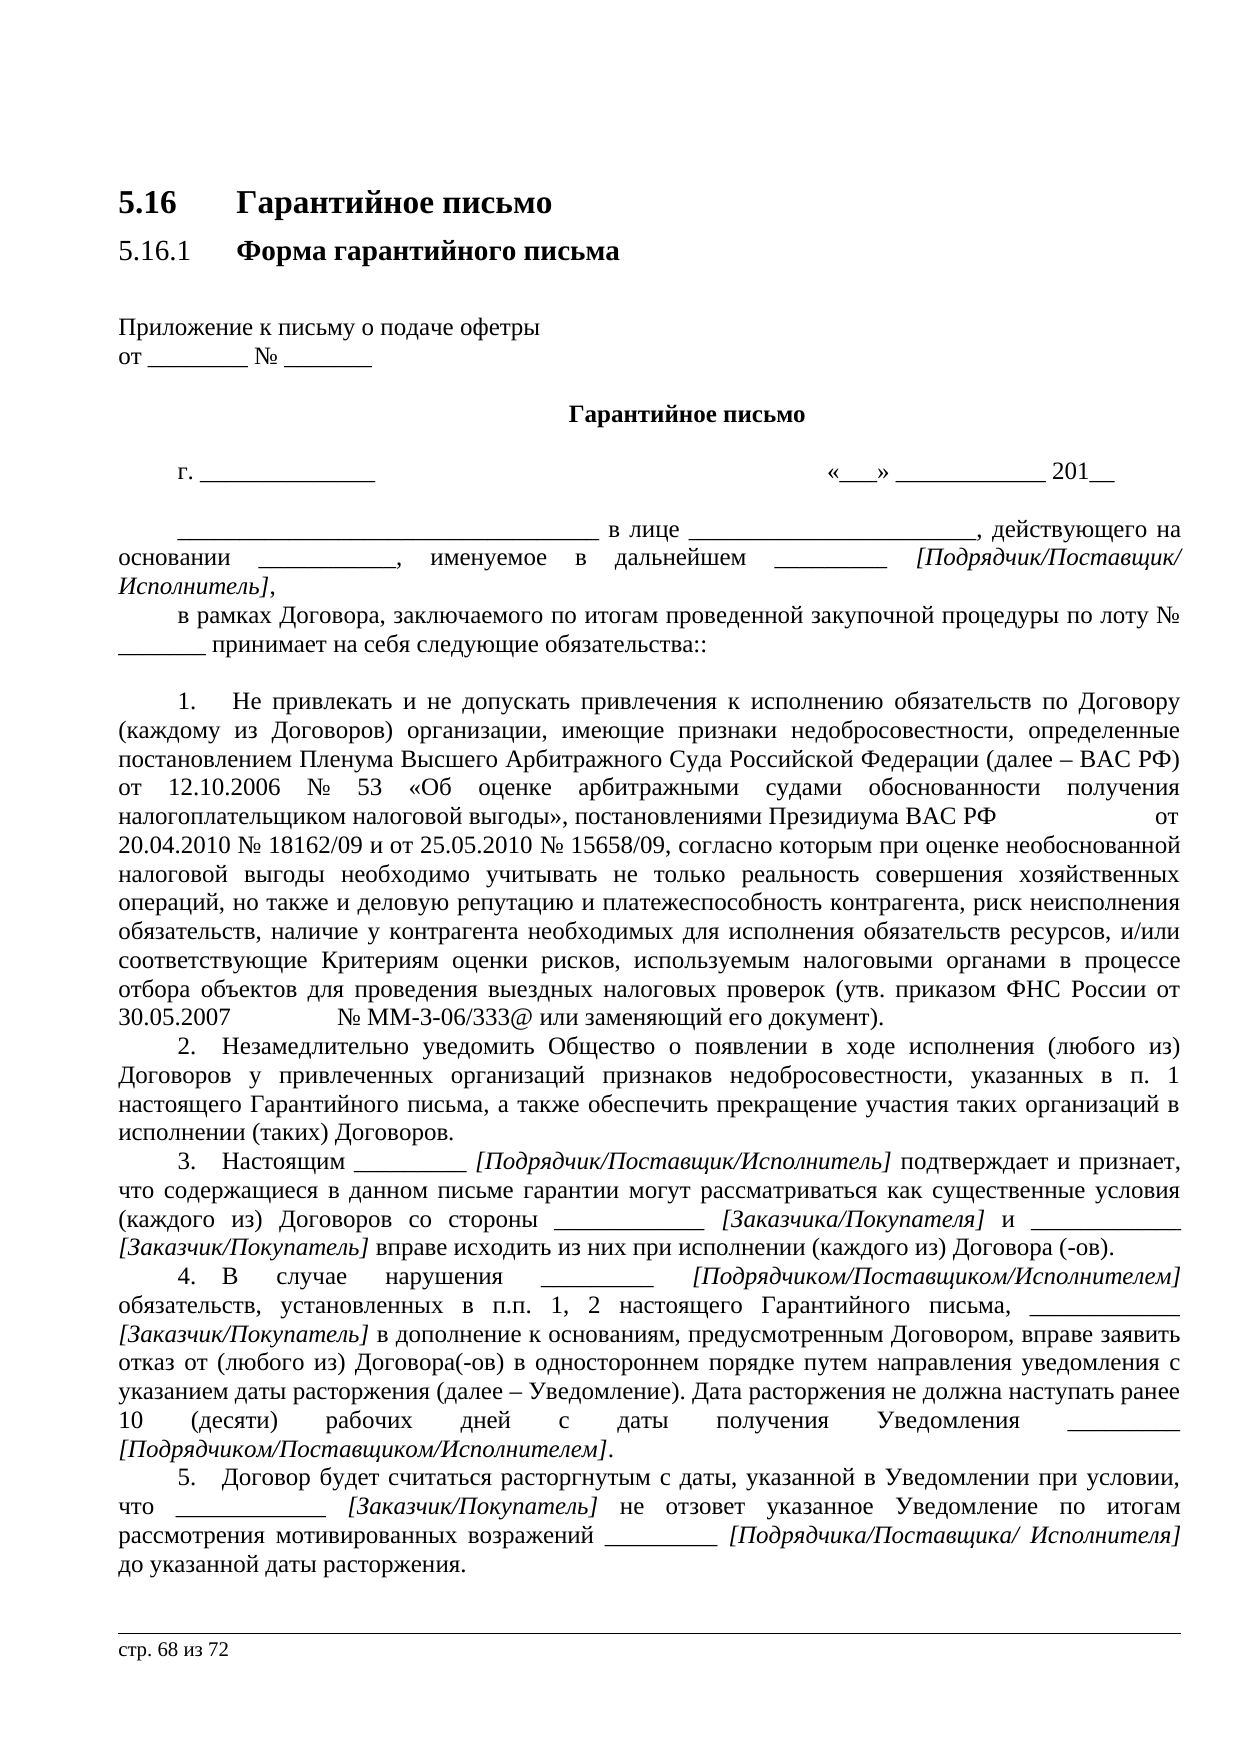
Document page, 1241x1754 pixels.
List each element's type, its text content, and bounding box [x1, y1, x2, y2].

list Не привлекать и не допускать привлечения к исполнению обязательств по Договору (каждому из Договоров) организации, имеющие признаки недобросовестности, определенные постановлением Пленума Высшего Арбитражного Суда Российской Федерации (далее – ВАС РФ) от 12.10.2006 № 53 «Об оценке арбитражными судами обоснованности получения налогоплательщиком налоговой выгоды», постановлениями Президиума ВАС РФ от 20.04.2010 № 18162/09 и от 25.05.2010 № 15658/09, согласно которым при оценке необоснованной налоговой выгоды необходимо учитывать не только реальность совершения хозяйственных операций, но также и деловую репутацию и платежеспособность контрагента, риск неисполнения обязательств, наличие у контрагента необходимых для исполнения обязательств ресурсов, и/или соответствующие Критериям оценки рисков, используемым налоговыми органами в процессе отбора объектов для проведения выездных налоговых проверок (утв. приказом ФНС России от 30.05.2007 № ММ-3-06/333@ или заменяющий его документ). [118, 686, 1181, 1031]
text __________________________________ в лице _______________________, действующего на основании ___________, именуемое в дальнейшем _________ [Подрядчик/Поставщик/ Исполнитель], [118, 514, 1181, 600]
subtitle Гарантийное письмо [118, 183, 1181, 221]
list Незамедлительно уведомить Общество о появлении в ходе исполнения (любого из) Договоров у привлеченных организаций признаков недобросовестности, указанных в п. 1 настоящего Гарантийного письма, а также обеспечить прекращение участия таких организаций в исполнении (таких) Договоров. [118, 1031, 1181, 1146]
list Договор будет считаться расторгнутым с даты, указанной в Уведомлении при условии, что ____________ [Заказчик/Покупатель] не отзовет указанное Уведомление по итогам рассмотрения мотивированных возражений _________ [Подрядчика/Поставщика/ Исполнителя] до указанной даты расторжения. [118, 1462, 1181, 1577]
text в рамках Договора, заключаемого по итогам проведенной закупочной процедуры по лоту № _______ принимает на себя следующие обязательства:: [118, 600, 1181, 657]
text г. ______________ «___» ____________ 201__ [118, 456, 1181, 485]
text от ________ № _______ [118, 341, 1181, 370]
list В случае нарушения _________ [Подрядчиком/Поставщиком/Исполнителем] обязательств, установленных в п.п. 1, 2 настоящего Гарантийного письма, ____________ [Заказчик/Покупатель] в дополнение к основаниям, предусмотренным Договором, вправе заявить отказ от (любого из) Договора(-ов) в одностороннем порядке путем направления уведомления с указанием даты расторжения (далее – Уведомление). Дата расторжения не должна наступать ранее 10 (десяти) рабочих дней с даты получения Уведомления _________ [Подрядчиком/Поставщиком/Исполнителем]. [118, 1261, 1181, 1462]
text Гарантийное письмо [118, 399, 1181, 427]
text Приложение к письму о подаче офетры [118, 312, 1181, 341]
list Настоящим _________ [Подрядчик/Поставщик/Исполнитель] подтверждает и признает, что содержащиеся в данном письме гарантии могут рассматриваться как существенные условия (каждого из) Договоров со стороны ____________ [Заказчика/Покупателя] и ____________ [Заказчик/Покупатель] вправе исходить из них при исполнении (каждого из) Договора (-ов). [118, 1146, 1181, 1261]
list Форма гарантийного письма [118, 233, 1181, 267]
